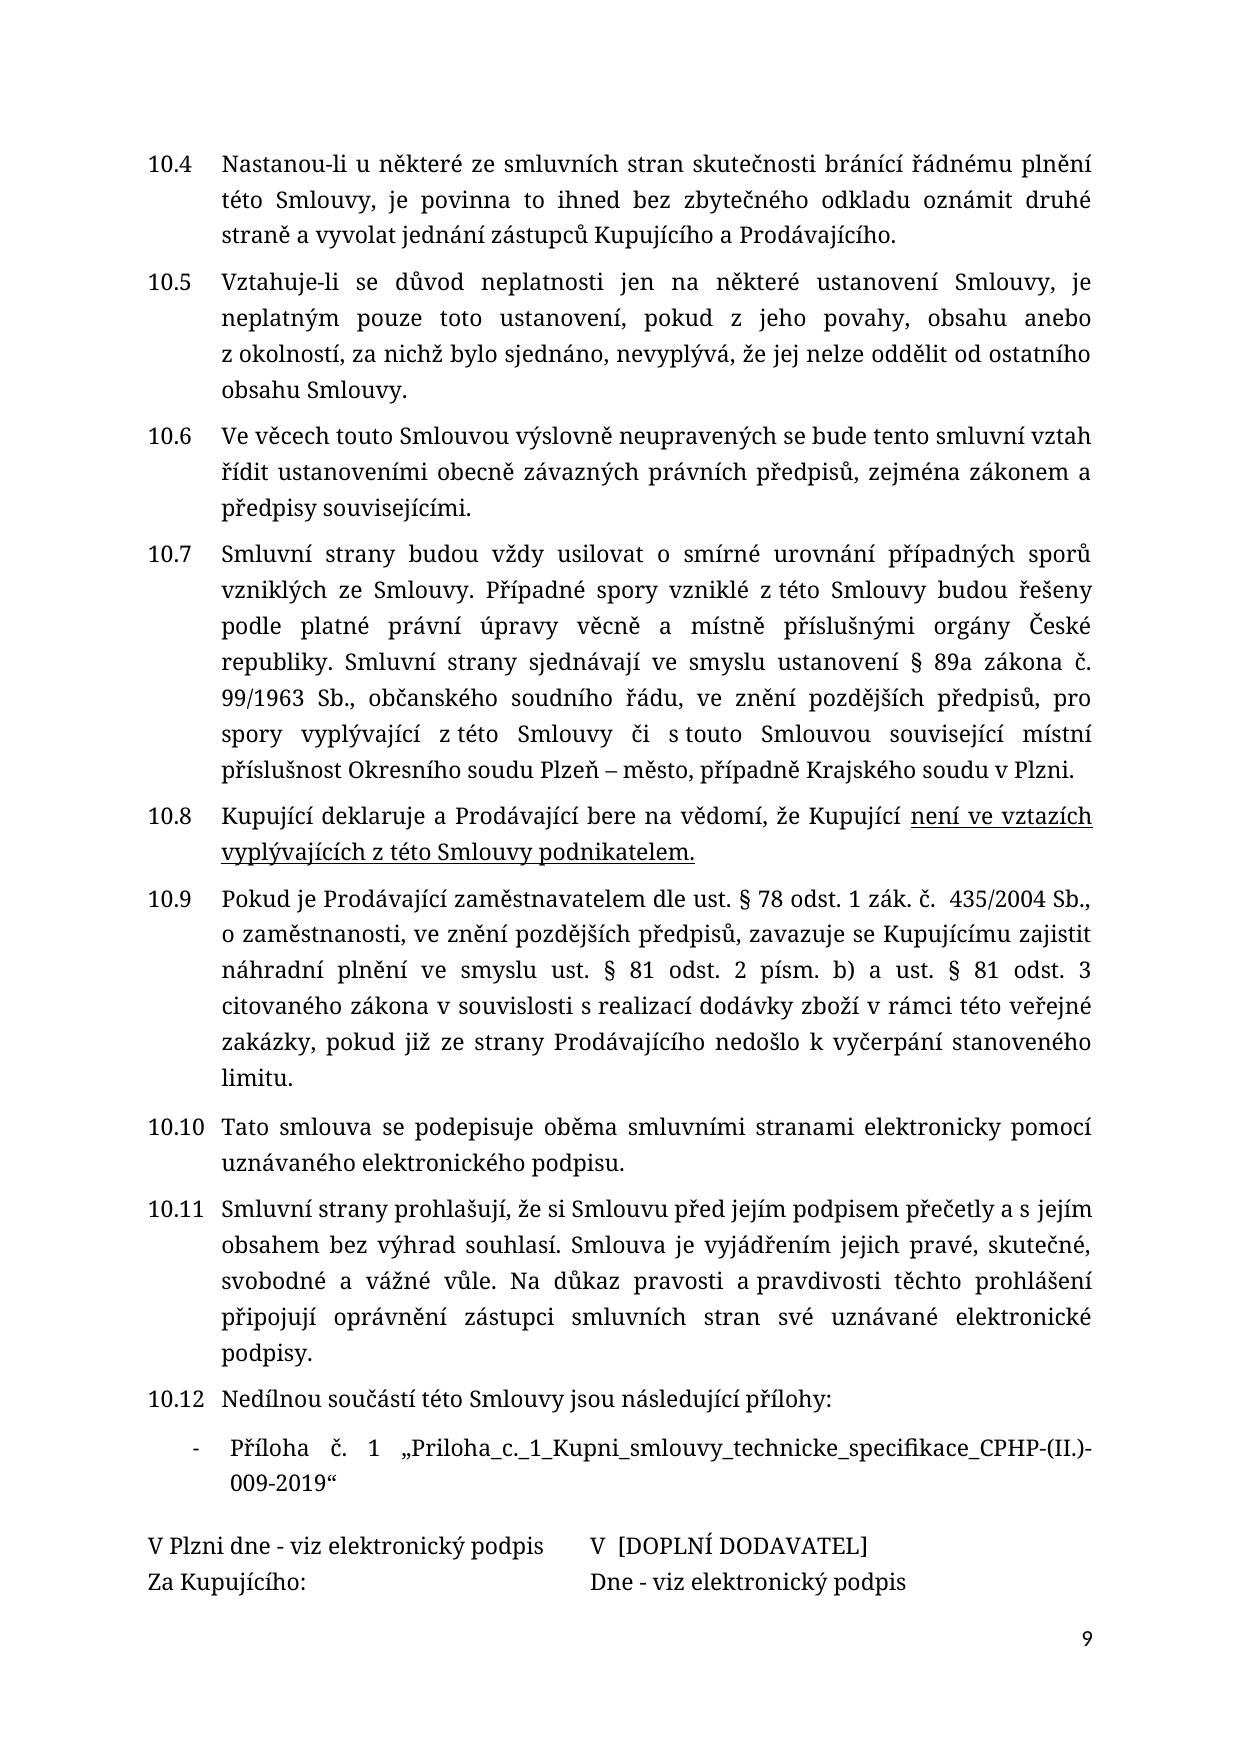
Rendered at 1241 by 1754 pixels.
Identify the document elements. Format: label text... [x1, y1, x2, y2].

text 10.11 Smluvní strany prohlašují, že si Smlouvu před jejím podpisem přečetly a s jejím obsahem bez výhrad souhlasí. Smlouva je vyjádřením jejich pravé, skutečné, svobodné a vážné vůle. Na důkaz pravosti a pravdivosti těchto prohlášení připojují oprávnění zástupci smluvních stran své uznávané elektronické podpisy. [148, 1193, 1093, 1368]
text 10.7 Smluvní strany budou vždy usilovat o smírné urovnání případných sporů vzniklých ze Smlouvy. Případné spory vzniklé z této Smlouvy budou řešeny podle platné právní úpravy věcně a místně příslušnými orgány České republiky. Smluvní strany sjednávají ve smyslu ustanovení § 89a zákona č. 99/1963 Sb., občanského soudního řádu, ve znění pozdějších předpisů, pro spory vyplývající z této Smlouvy či s touto Smlouvou související místní příslušnost Okresního soudu Plzeň – město, případně Krajského soudu v Plzni. [148, 538, 1093, 785]
text 10.6 Ve věcech touto Smlouvou výslovně neupravených se bude tento smluvní vztah řídit ustanoveními obecně závazných právních předpisů, zejména zákonem a předpisy souvisejícími. [148, 420, 1093, 523]
text 10.8 Kupující deklaruje a Prodávající bere na vědomí, že Kupující není ve vztazích vyplývajících z této Smlouvy podnikatelem. [148, 800, 1093, 867]
text 10.10 Tato smlouva se podepisuje oběma smluvními stranami elektronicky pomocí uznávaného elektronického podpisu. [148, 1111, 1093, 1178]
text 10.12 Nedílnou součástí této Smlouvy jsou následující přílohy: [148, 1383, 1093, 1414]
text 10.5 Vztahuje-li se důvod neplatnosti jen na některé ustanovení Smlouvy, je neplatným pouze toto ustanovení, pokud z jeho povahy, obsahu anebo z okolností, za nichž bylo sjednáno, nevyplývá, že jej nelze oddělit od ostatního obsahu Smlouvy. [148, 266, 1093, 405]
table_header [136, 1530, 578, 1601]
text 10.4 Nastanou-li u některé ze smluvních stran skutečnosti bránící řádnému plnění této Smlouvy, je povinna to ihned bez zbytečného odkladu oznámit druhé straně a vyvolat jednání zástupců Kupujícího a Prodávajícího. [148, 148, 1093, 251]
text 10.9 Pokud je Prodávající zaměstnavatelem dle ust. § 78 odst. 1 zák. č. 435/2004 Sb., o zaměstnanosti, ve znění pozdějších předpisů, zavazuje se Kupujícímu zajistit náhradní plnění ve smyslu ust. § 81 odst. 2 písm. b) a ust. § 81 odst. 3 citovaného zákona v souvislosti s realizací dodávky zboží v rámci této veřejné zakázky, pokud již ze strany Prodávajícího nedošlo k vyčerpání stanoveného limitu. [148, 882, 1093, 1093]
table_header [579, 1530, 1054, 1601]
list Příloha č. 1 „Priloha_c._1_Kupni_smlouvy_technicke_specifikace_CPHP-(II.)-009-2019“ [192, 1431, 1093, 1499]
